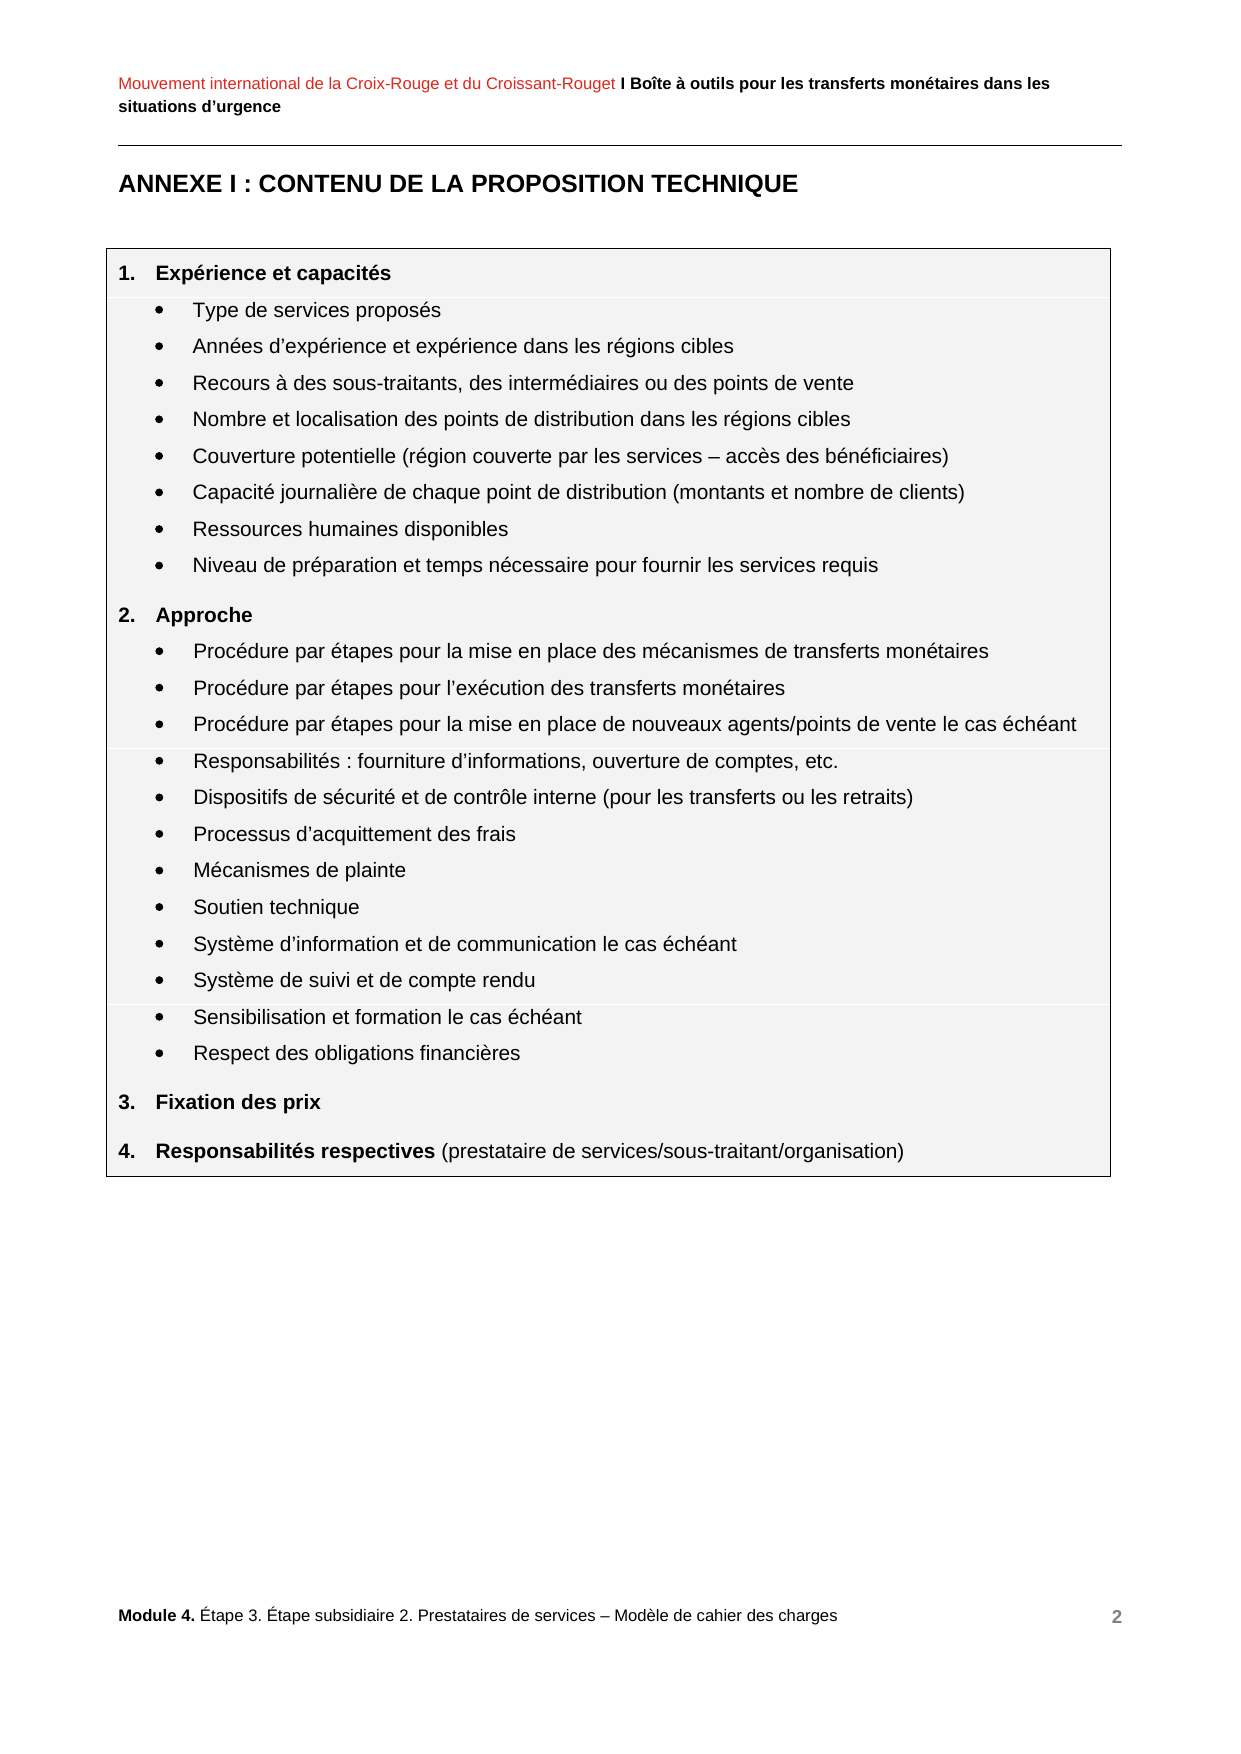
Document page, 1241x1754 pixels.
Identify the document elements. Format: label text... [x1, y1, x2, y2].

table_cell Respect des obligations financières [107, 1041, 1110, 1078]
table_cell Soutien technique [107, 895, 1110, 931]
table_cell Dispositifs de sécurité et de contrôle interne (pour les transferts ou les retraits) [107, 785, 1110, 822]
table_cell Système de suivi et de compte rendu [107, 968, 1110, 1004]
table_cell Procédure par étapes pour l’exécution des transferts monétaires [107, 675, 1110, 712]
table_cell 3. Fixation des prix [107, 1078, 1110, 1127]
table_cell Ressources humaines disponibles [107, 517, 1110, 553]
table_cell Années d’expérience et expérience dans les régions cibles [107, 334, 1110, 371]
table_cell 2. Approche [107, 590, 1110, 639]
table_cell Sensibilisation et formation le cas échéant [107, 1005, 1110, 1041]
table_cell Type de services proposés [107, 298, 1110, 334]
table_cell Couverture potentielle (région couverte par les services – accès des bénéficiaires) [107, 444, 1110, 480]
table_cell Mécanismes de plainte [107, 858, 1110, 895]
subtitle ANNEXE I : Contenu de la proposition technique [118, 146, 1122, 197]
table_header 1. Expérience et capacités [107, 249, 1110, 297]
table_cell Procédure par étapes pour la mise en place des mécanismes de transferts monétaires [107, 639, 1110, 675]
table_cell Nombre et localisation des points de distribution dans les régions cibles [107, 407, 1110, 444]
table_cell Niveau de préparation et temps nécessaire pour fournir les services requis [107, 553, 1110, 590]
table_cell Recours à des sous-traitants, des intermédiaires ou des points de vente [107, 371, 1110, 407]
table_cell Procédure par étapes pour la mise en place de nouveaux agents/points de vente le cas échéant [107, 712, 1110, 748]
table_cell Processus d’acquittement des frais [107, 822, 1110, 858]
table_cell Système d’information et de communication le cas échéant [107, 931, 1110, 968]
table_cell 4. Responsabilités respectives (prestataire de services/sous-traitant/organisation) [107, 1127, 1110, 1176]
table_cell Responsabilités : fourniture d’informations, ouverture de comptes, etc. [107, 749, 1110, 785]
table_cell Capacité journalière de chaque point de distribution (montants et nombre de clients) [107, 480, 1110, 517]
